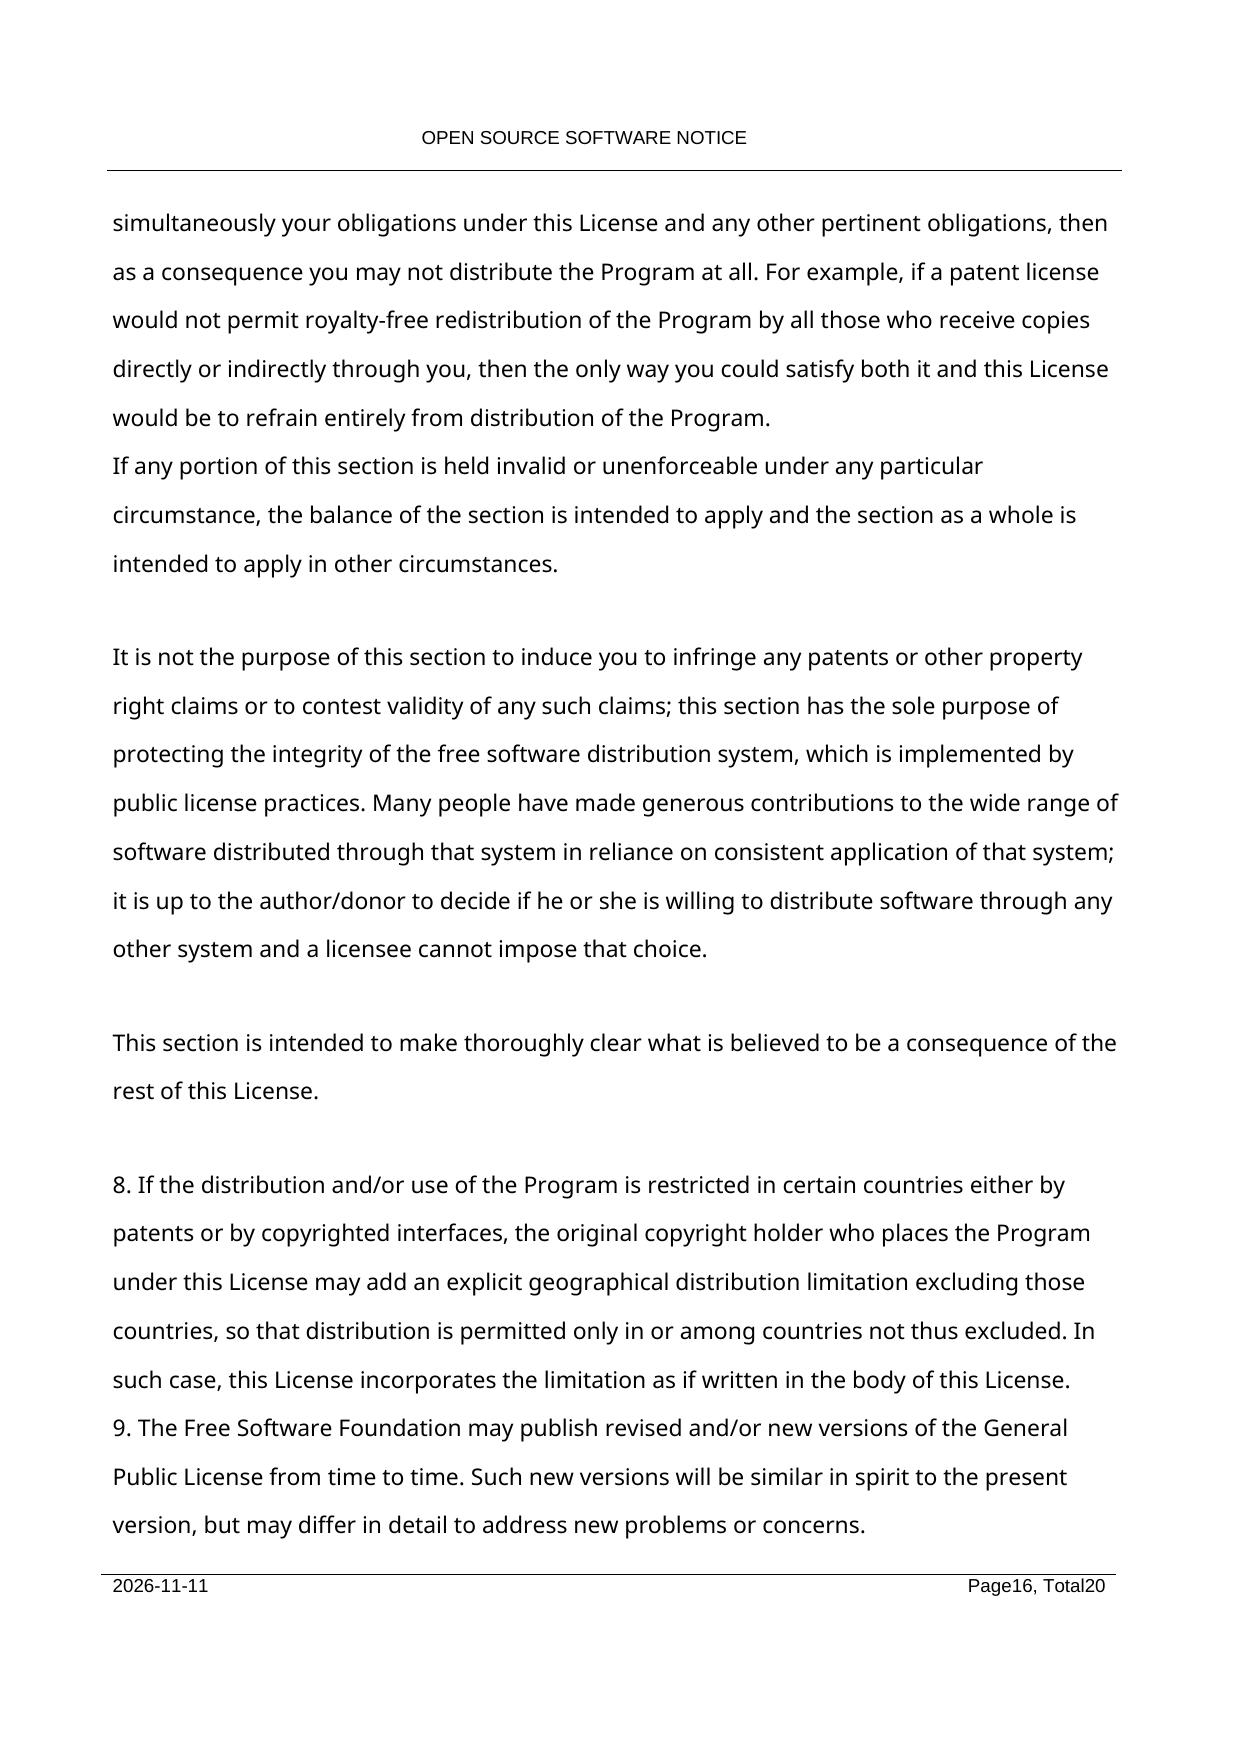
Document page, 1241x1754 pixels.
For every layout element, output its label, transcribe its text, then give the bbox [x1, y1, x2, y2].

text 9. The Free Software Foundation may publish revised and/or new versions of the General Public License from time to time. Such new versions will be similar in spirit to the present version, but may differ in detail to address new problems or concerns. [112, 1411, 1128, 1541]
text If any portion of this section is held invalid or unenforceable under any particular circumstance, the balance of the section is intended to apply and the section as a whole is intended to apply in other circumstances. [112, 449, 1128, 579]
text 8. If the distribution and/or use of the Program is restricted in certain countries either by patents or by copyrighted interfaces, the original copyright holder who places the Program under this License may add an explicit geographical distribution limitation excluding those countries, so that distribution is permitted only in or among countries not thus excluded. In such case, this License incorporates the limitation as if written in the body of this License. [112, 1168, 1128, 1395]
text It is not the purpose of this section to induce you to infringe any patents or other property right claims or to contest validity of any such claims; this section has the sole purpose of protecting the integrity of the free software distribution system, which is implemented by public license practices. Many people have made generous contributions to the wide range of software distributed through that system in reliance on consistent application of that system; it is up to the author/donor to decide if he or she is willing to distribute software through any other system and a licensee cannot impose that choice. [112, 640, 1128, 965]
text This section is intended to make thoroughly clear what is believed to be a consequence of the rest of this License. [112, 1026, 1128, 1107]
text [112, 206, 1128, 434]
